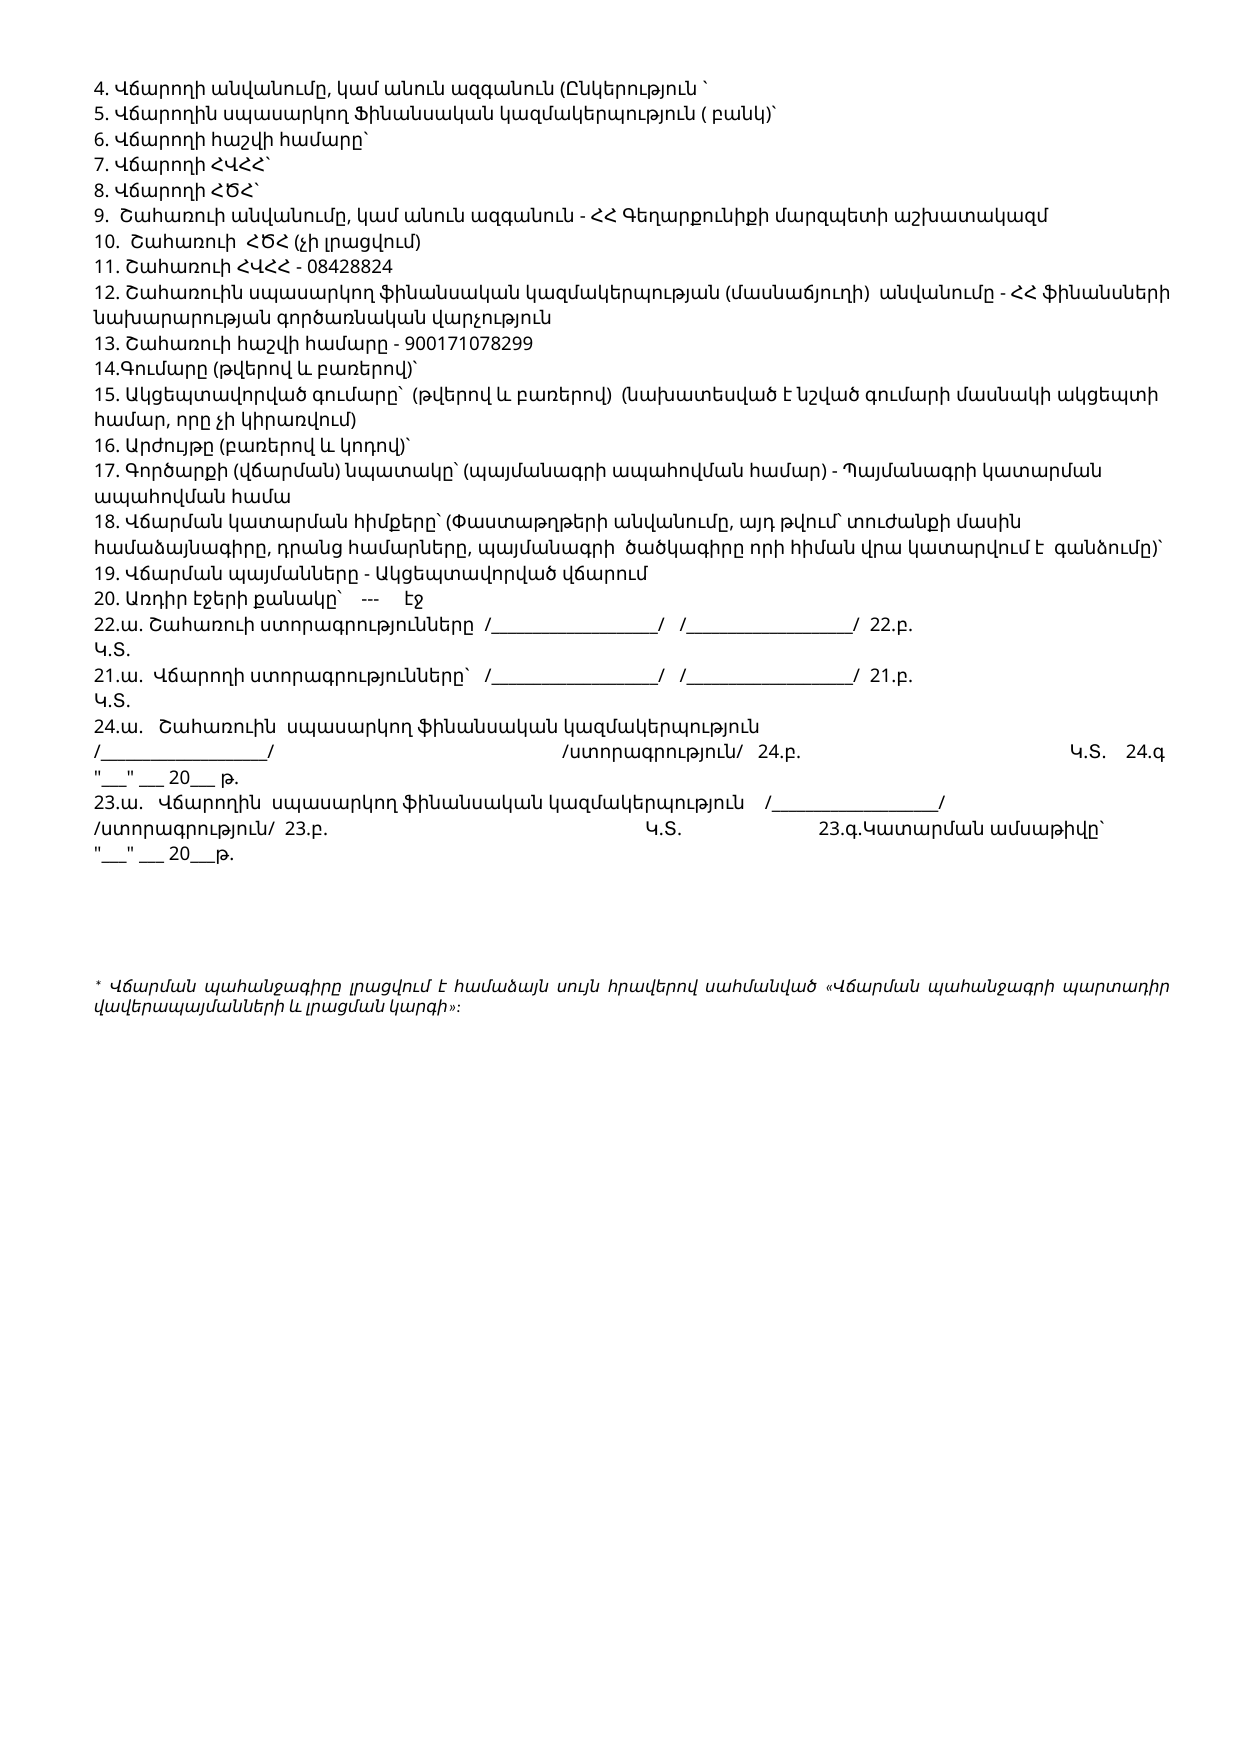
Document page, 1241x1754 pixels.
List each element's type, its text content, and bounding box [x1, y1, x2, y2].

text * Վճարման պահանջագիրը լրացվում է համաձայն սույն հրավերով սահմանված «Վճարման պահանջագրի պարտադիր վավերապայմանների և լրացման կարգի»: [94, 976, 1171, 1017]
